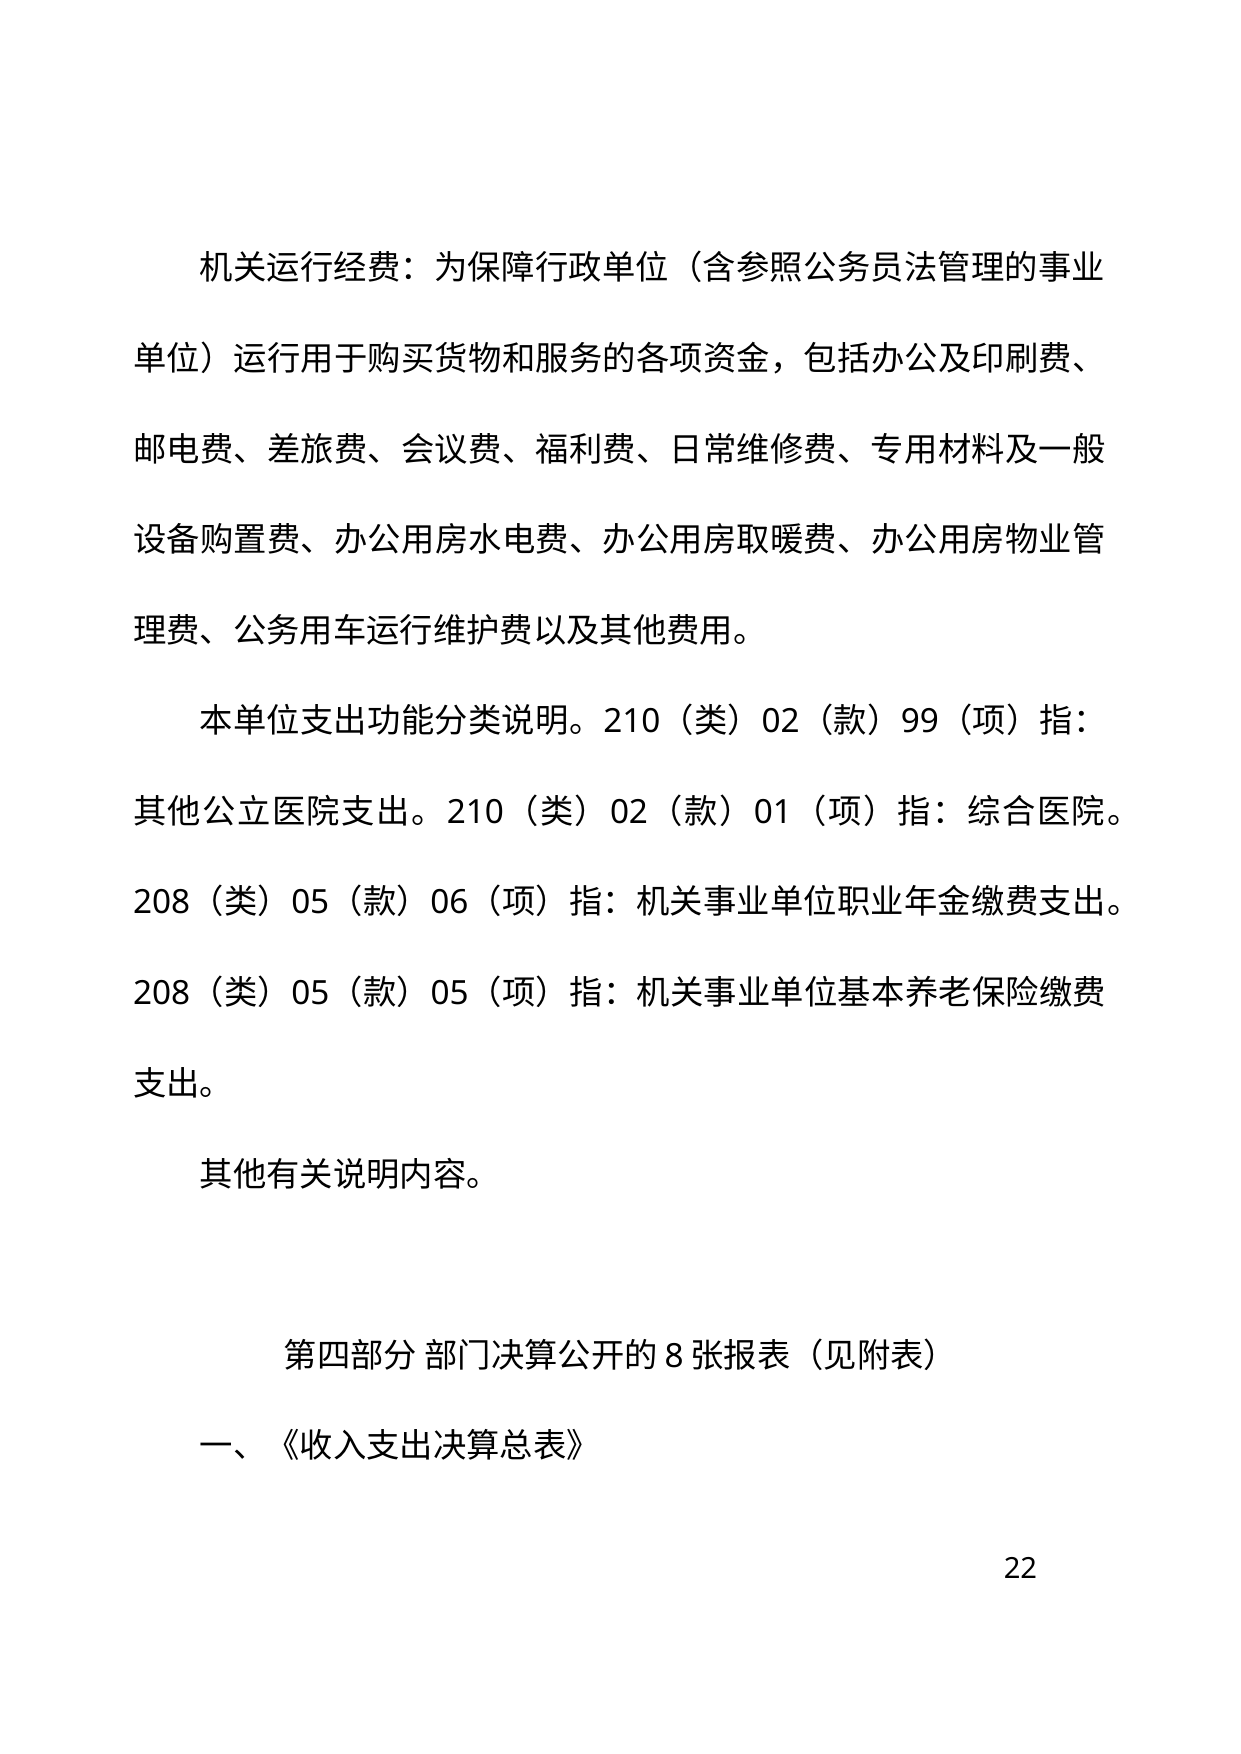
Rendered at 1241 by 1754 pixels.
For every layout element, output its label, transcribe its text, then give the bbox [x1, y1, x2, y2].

text 一、《收入支出决算总表》 [133, 1398, 1107, 1489]
text 机关运行经费：为保障行政单位（含参照公务员法管理的事业单位）运行用于购买货物和服务的各项资金，包括办公及印刷费、邮电费、差旅费、会议费、福利费、日常维修费、专用材料及一般设备购置费、办公用房水电费、办公用房取暖费、办公用房物业管理费、公务用车运行维护费以及其他费用。 [133, 220, 1107, 673]
text 本单位支出功能分类说明。210（类）02（款）99（项）指：其他公立医院支出。210（类）02（款）01（项）指：综合医院。208（类）05（款）06（项）指：机关事业单位职业年金缴费支出。208（类）05（款）05（项）指：机关事业单位基本养老保险缴费支出。 [133, 673, 1107, 1126]
text 其他有关说明内容。 [133, 1126, 1107, 1217]
text 第四部分 部门决算公开的8张报表（见附表） [133, 1307, 1107, 1398]
